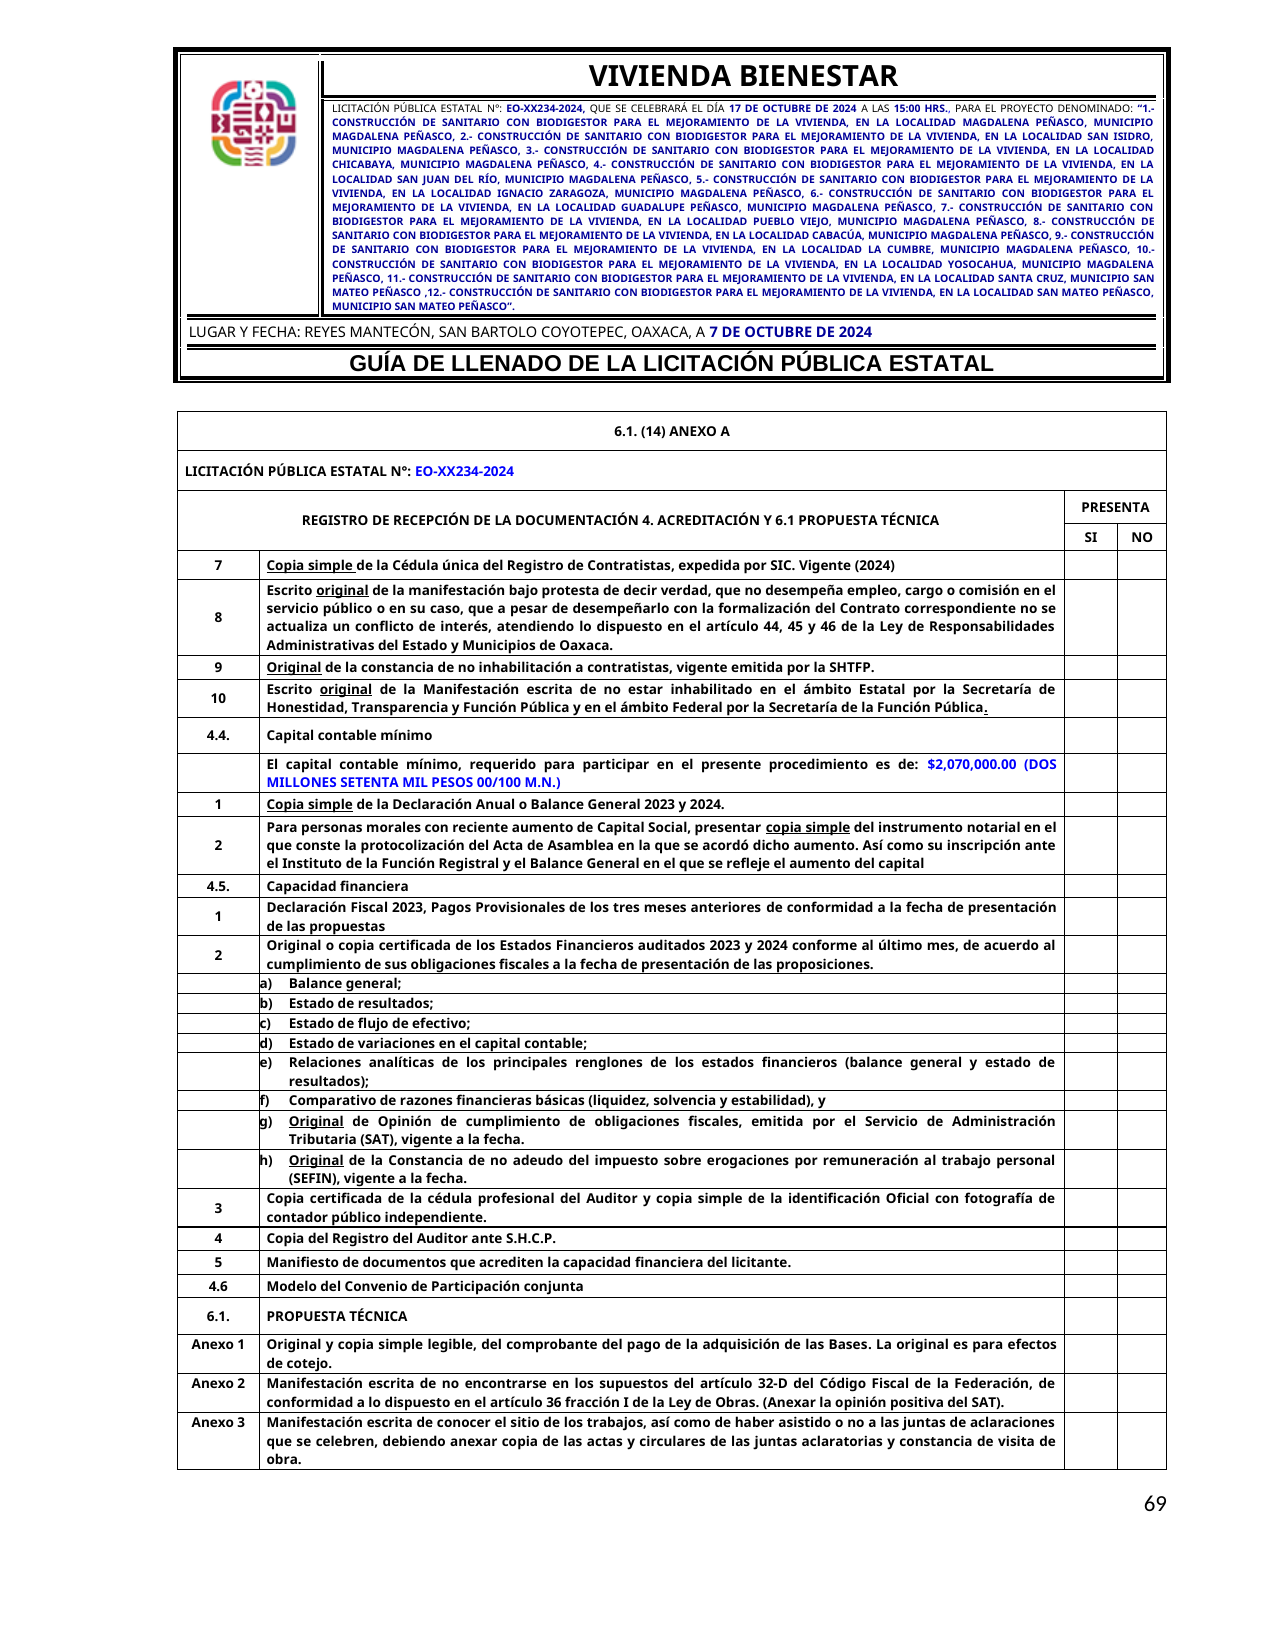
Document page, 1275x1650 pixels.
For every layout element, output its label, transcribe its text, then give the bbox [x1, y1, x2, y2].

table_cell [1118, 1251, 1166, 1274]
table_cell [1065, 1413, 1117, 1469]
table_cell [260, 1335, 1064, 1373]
table_cell [1118, 936, 1166, 973]
table_cell [1118, 875, 1166, 897]
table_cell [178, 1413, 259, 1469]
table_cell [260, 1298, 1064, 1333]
table_cell Original de Opinión de cumplimiento de obligaciones fiscales, emitida por el Servicio de Administración Tributaria (SAT), vigente a la fecha. [260, 1111, 1064, 1149]
table_cell 1 [178, 898, 259, 935]
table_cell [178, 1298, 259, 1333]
table_cell [178, 754, 259, 792]
table_cell [1065, 1053, 1117, 1090]
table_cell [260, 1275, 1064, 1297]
table_cell Estado de resultados; [260, 994, 1064, 1013]
table_cell [1065, 580, 1117, 655]
table_cell Para personas morales con reciente aumento de Capital Social, presentar copia simple del instrumento notarial en el que conste la protocolización del Acta de Asamblea en la que se acordó dicho aumento. Así como su inscripción ante el Instituto de la Función Registral y el Balance General en el que se refleje el aumento del capital [260, 817, 1064, 873]
table_cell Capacidad financiera [260, 875, 1064, 897]
table_cell Escrito original de la Manifestación escrita de no estar inhabilitado en el ámbito Estatal por la Secretaría de Honestidad, Transparencia y Función Pública y en el ámbito Federal por la Secretaría de la Función Pública. [260, 680, 1064, 717]
table_cell Estado de variaciones en el capital contable; [260, 1034, 1064, 1052]
table_cell [1065, 875, 1117, 897]
table_cell NO [1118, 524, 1166, 550]
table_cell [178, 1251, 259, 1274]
table_cell [1065, 1014, 1117, 1032]
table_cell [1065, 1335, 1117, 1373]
table_cell [1118, 656, 1166, 678]
table_cell [1118, 994, 1166, 1013]
table_cell [1118, 754, 1166, 792]
table_cell [1118, 1053, 1166, 1090]
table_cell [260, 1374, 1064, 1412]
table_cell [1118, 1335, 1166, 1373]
table_cell [178, 994, 259, 1013]
table_cell [1118, 551, 1166, 579]
table_cell [1118, 898, 1166, 935]
table_cell [1118, 1014, 1166, 1032]
table_cell [1065, 974, 1117, 993]
table_cell [1118, 718, 1166, 753]
table_cell [178, 1091, 259, 1110]
table_cell [1065, 754, 1117, 792]
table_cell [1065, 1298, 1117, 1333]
table_cell 7 [178, 551, 259, 579]
table_cell 10 [178, 680, 259, 717]
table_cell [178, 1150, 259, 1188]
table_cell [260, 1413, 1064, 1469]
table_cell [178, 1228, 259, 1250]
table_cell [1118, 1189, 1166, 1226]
table_cell [1118, 680, 1166, 717]
table_cell REGISTRO DE RECEPCIÓN DE LA DOCUMENTACIÓN 4. ACREDITACIÓN Y 6.1 PROPUESTA TÉCNICA [178, 491, 1064, 550]
table_cell Relaciones analíticas de los principales renglones de los estados financieros (balance general y estado de resultados); [260, 1053, 1064, 1090]
table_cell [178, 1014, 259, 1032]
table_cell Comparativo de razones financieras básicas (liquidez, solvencia y estabilidad), y [260, 1091, 1064, 1110]
table_cell Estado de flujo de efectivo; [260, 1014, 1064, 1032]
table_cell [1065, 898, 1117, 935]
table_cell [1065, 680, 1117, 717]
table_cell Declaración Fiscal 2023, Pagos Provisionales de los tres meses anteriores de conformidad a la fecha de presentación de las propuestas [260, 898, 1064, 935]
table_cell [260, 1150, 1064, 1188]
table_cell [1065, 1091, 1117, 1110]
table_cell LICITACIÓN PÚBLICA ESTATAL N°: EO-XX234-2024 [178, 451, 1166, 490]
table_cell [1065, 551, 1117, 579]
table_cell El capital contable mínimo, requerido para participar en el presente procedimiento es de: $2,070,000.00 (DOS MILLONES SETENTA MIL PESOS 00/100 M.N.) [260, 754, 1064, 792]
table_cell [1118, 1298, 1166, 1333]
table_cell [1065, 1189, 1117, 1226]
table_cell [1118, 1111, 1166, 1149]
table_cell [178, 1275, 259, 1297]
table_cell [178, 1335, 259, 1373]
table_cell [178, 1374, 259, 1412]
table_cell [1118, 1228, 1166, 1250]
table_cell [1118, 817, 1166, 873]
table_cell [1118, 1034, 1166, 1052]
table_cell 8 [178, 580, 259, 655]
table_cell 4.4. [178, 718, 259, 753]
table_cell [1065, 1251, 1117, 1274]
table_header 6.1. (14) ANEXO A [178, 412, 1166, 450]
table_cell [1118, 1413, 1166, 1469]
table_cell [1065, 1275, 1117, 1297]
table_cell [1065, 1111, 1117, 1149]
table_cell Copia simple de la Declaración Anual o Balance General 2023 y 2024. [260, 793, 1064, 816]
table_cell 4.5. [178, 875, 259, 897]
table_cell 9 [178, 656, 259, 678]
table_cell [1065, 1034, 1117, 1052]
table_cell Original o copia certificada de los Estados Financieros auditados 2023 y 2024 conforme al último mes, de acuerdo al cumplimiento de sus obligaciones fiscales a la fecha de presentación de las proposiciones. [260, 936, 1064, 973]
table_cell PRESENTA [1065, 491, 1166, 523]
table_cell [1118, 1091, 1166, 1110]
table_cell [1065, 793, 1117, 816]
table_cell [1065, 718, 1117, 753]
table_cell [1118, 580, 1166, 655]
table_cell [1065, 936, 1117, 973]
table_cell Escrito original de la manifestación bajo protesta de decir verdad, que no desempeña empleo, cargo o comisión en el servicio público o en su caso, que a pesar de desempeñarlo con la formalización del Contrato correspondiente no se actualiza un conflicto de interés, atendiendo lo dispuesto en el artículo 44, 45 y 46 de la Ley de Responsabilidades Administrativas del Estado y Municipios de Oaxaca. [260, 580, 1064, 655]
table_cell [1065, 994, 1117, 1013]
table_cell SI [1065, 524, 1117, 550]
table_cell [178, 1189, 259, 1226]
table_cell [178, 974, 259, 993]
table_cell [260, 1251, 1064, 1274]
picture [200, 73, 307, 172]
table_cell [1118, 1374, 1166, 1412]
table_cell [178, 1053, 259, 1090]
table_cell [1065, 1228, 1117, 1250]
table_cell 2 [178, 817, 259, 873]
table_cell 1 [178, 793, 259, 816]
table_cell [1118, 974, 1166, 993]
table_cell [1065, 817, 1117, 873]
table_cell [1065, 656, 1117, 678]
table_cell Balance general; [260, 974, 1064, 993]
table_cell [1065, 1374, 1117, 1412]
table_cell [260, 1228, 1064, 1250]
table_cell Original de la constancia de no inhabilitación a contratistas, vigente emitida por la SHTFP. [260, 656, 1064, 678]
table_cell [1118, 793, 1166, 816]
table_cell Copia simple de la Cédula única del Registro de Contratistas, expedida por SIC. Vigente (2024) [260, 551, 1064, 579]
table_cell Capital contable mínimo [260, 718, 1064, 753]
table_cell [178, 1111, 259, 1149]
table_cell [178, 1034, 259, 1052]
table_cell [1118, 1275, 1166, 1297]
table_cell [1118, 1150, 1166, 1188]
table_cell 2 [178, 936, 259, 973]
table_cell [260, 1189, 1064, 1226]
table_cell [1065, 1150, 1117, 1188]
